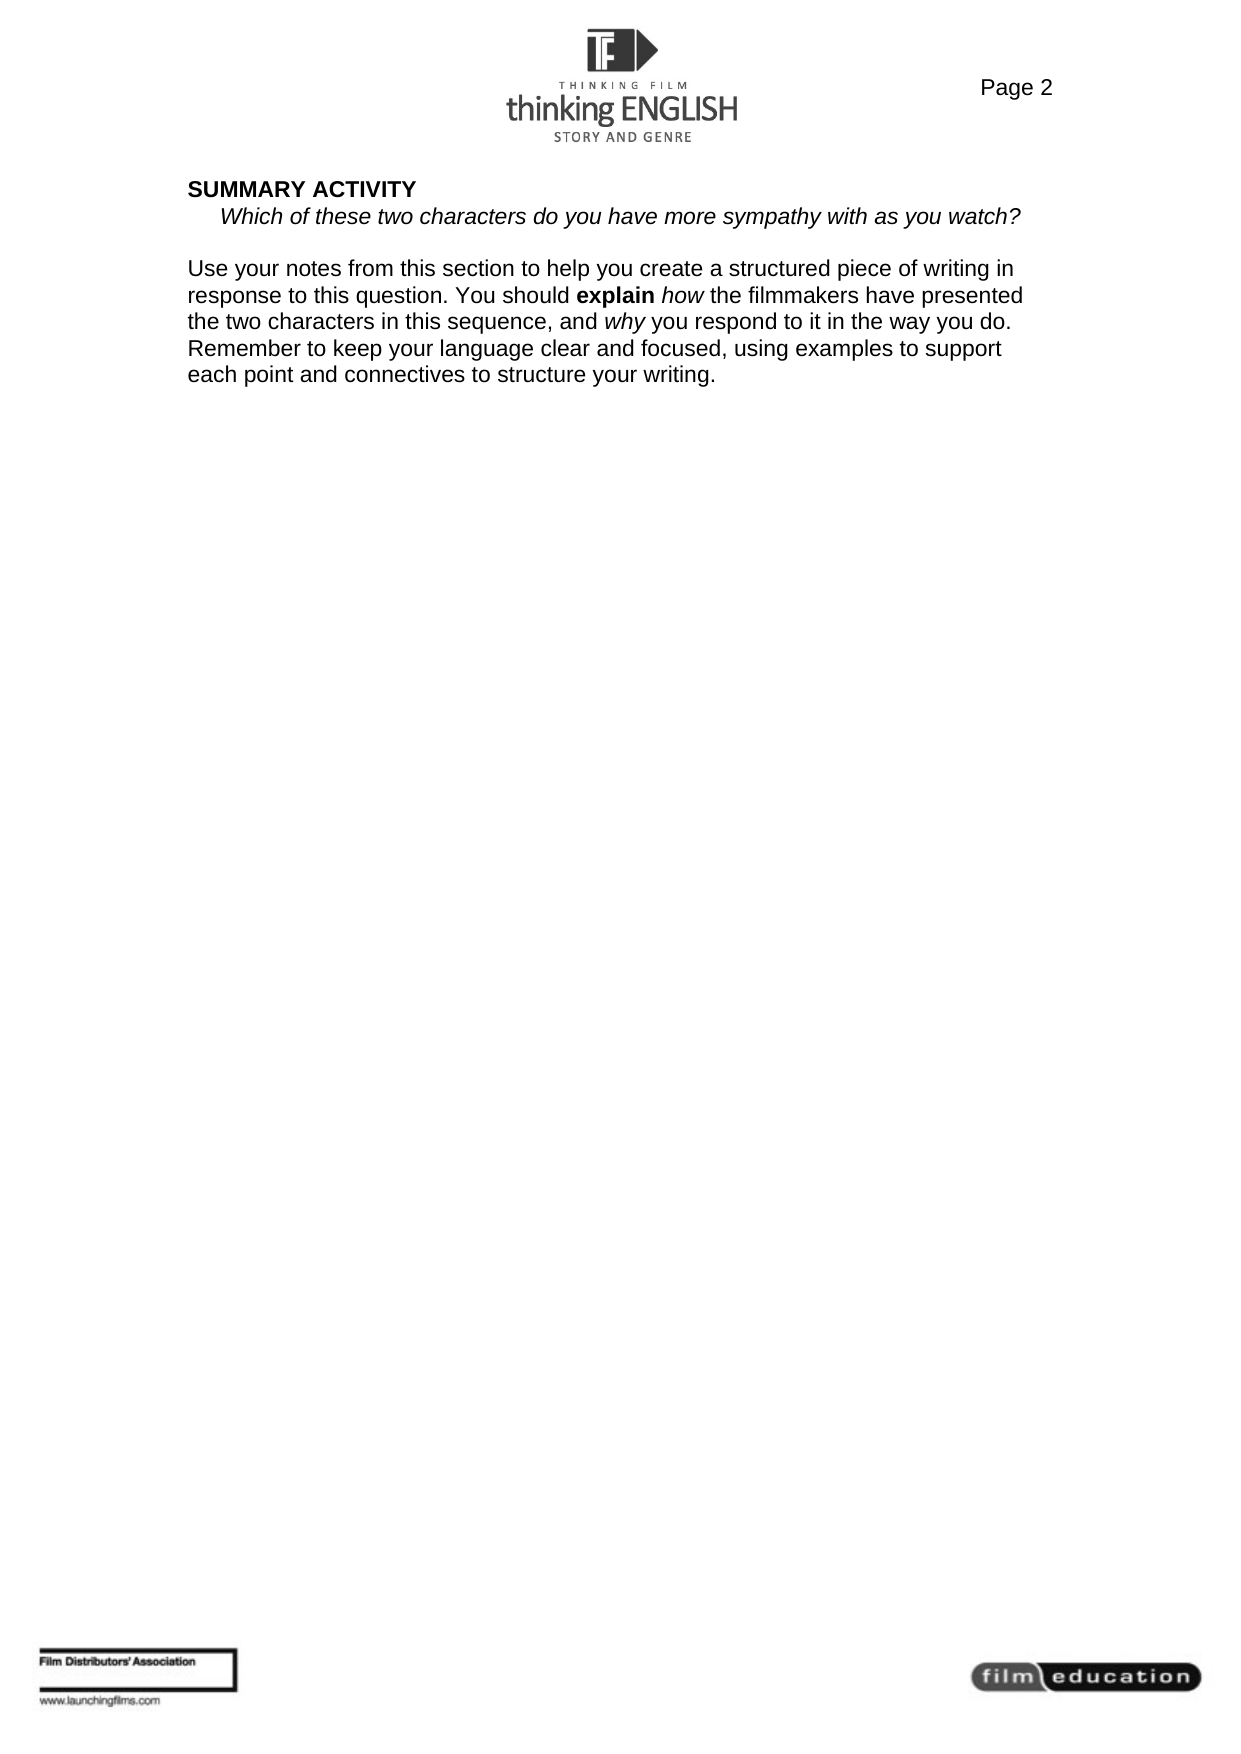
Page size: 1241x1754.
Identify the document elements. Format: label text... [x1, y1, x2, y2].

text Which of these two characters do you have more sympathy with as you watch? [187, 203, 1053, 229]
text Use your notes from this section to help you create a structured piece of writing in response to this question. You should explain how the filmmakers have presented the two characters in this sequence, and why you respond to it in the way you do. Remember to keep your language clear and focused, using examples to support each point and connectives to structure your writing. [187, 255, 1053, 387]
text SUMMARY ACTIVITY [187, 176, 1053, 203]
picture [487, 26, 755, 146]
picture [21, 1629, 1222, 1716]
